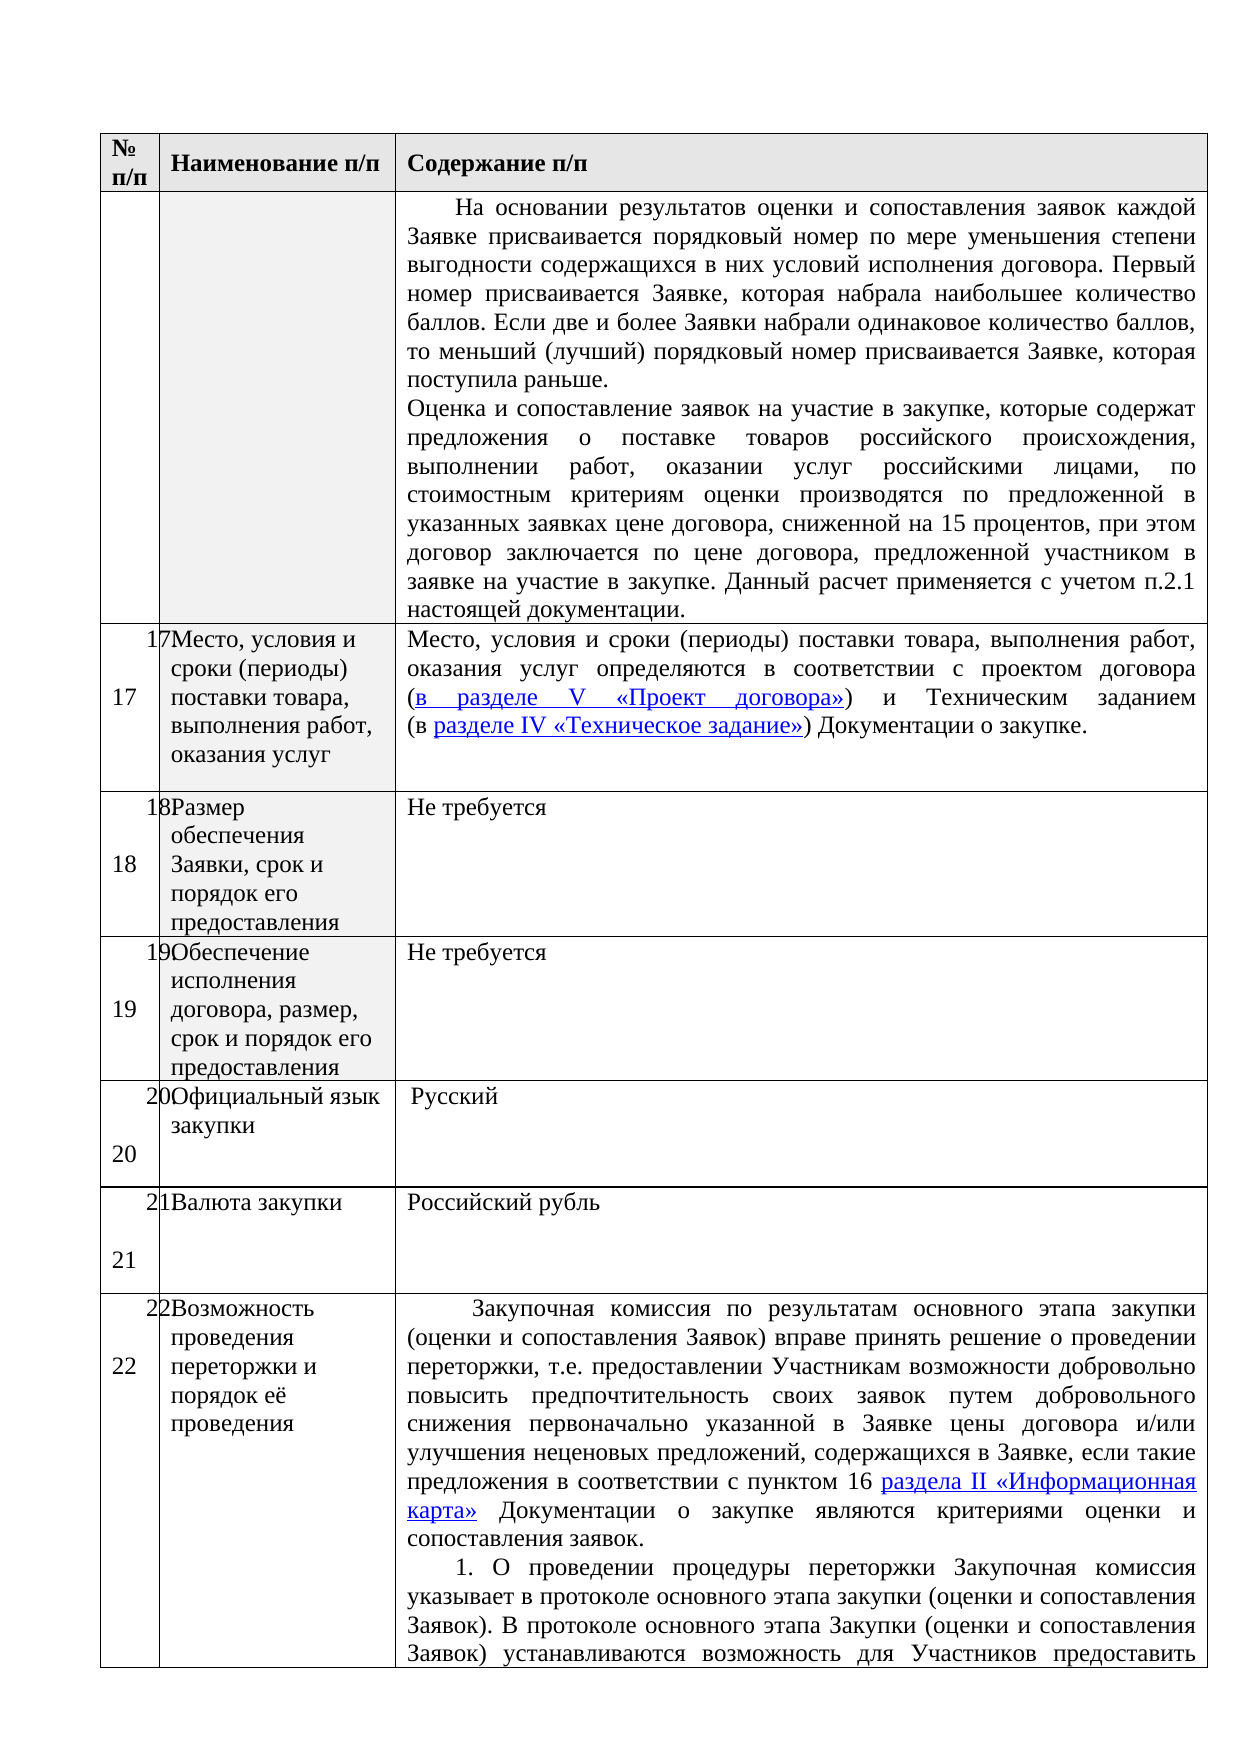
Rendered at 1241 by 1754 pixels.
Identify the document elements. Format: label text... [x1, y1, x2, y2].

table_cell Место, условия и сроки (периоды) поставки товара, выполнения работ, оказания услуг [160, 624, 395, 791]
table_cell Официальный язык закупки [160, 1081, 395, 1186]
table_cell 21 [101, 1188, 159, 1292]
table_cell 17 [101, 624, 159, 791]
table_cell 16 [101, 192, 159, 623]
table_cell Не требуется [396, 792, 1207, 936]
table_header № п/п [101, 134, 159, 191]
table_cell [396, 1294, 1207, 1667]
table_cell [160, 192, 395, 623]
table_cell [160, 1294, 395, 1667]
table_cell Валюта закупки [160, 1188, 395, 1292]
table_cell 18 [101, 792, 159, 936]
table_cell Обеспечение исполнения договора, размер, срок и порядок его предоставления [160, 937, 395, 1080]
table_cell Не требуется [396, 937, 1207, 1080]
table_cell 22 [101, 1294, 159, 1667]
table_header Наименование п/п [160, 134, 395, 191]
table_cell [396, 192, 1207, 623]
table_cell 20 [101, 1081, 159, 1186]
table_header Содержание п/п [396, 134, 1207, 191]
table_cell Размер обеспечения Заявки, срок и порядок его предоставления [160, 792, 395, 936]
table_cell 19 [101, 937, 159, 1080]
table_cell Российский рубль [396, 1188, 1207, 1292]
table_cell Место, условия и сроки (периоды) поставки товара, выполнения работ, оказания услуг определяются в соответствии с проектом договора (в разделе V «Проект договора») и Техническим заданием (в разделе IV «Техническое задание») Документации о закупке. [396, 624, 1207, 791]
table_cell Русский [396, 1081, 1207, 1186]
